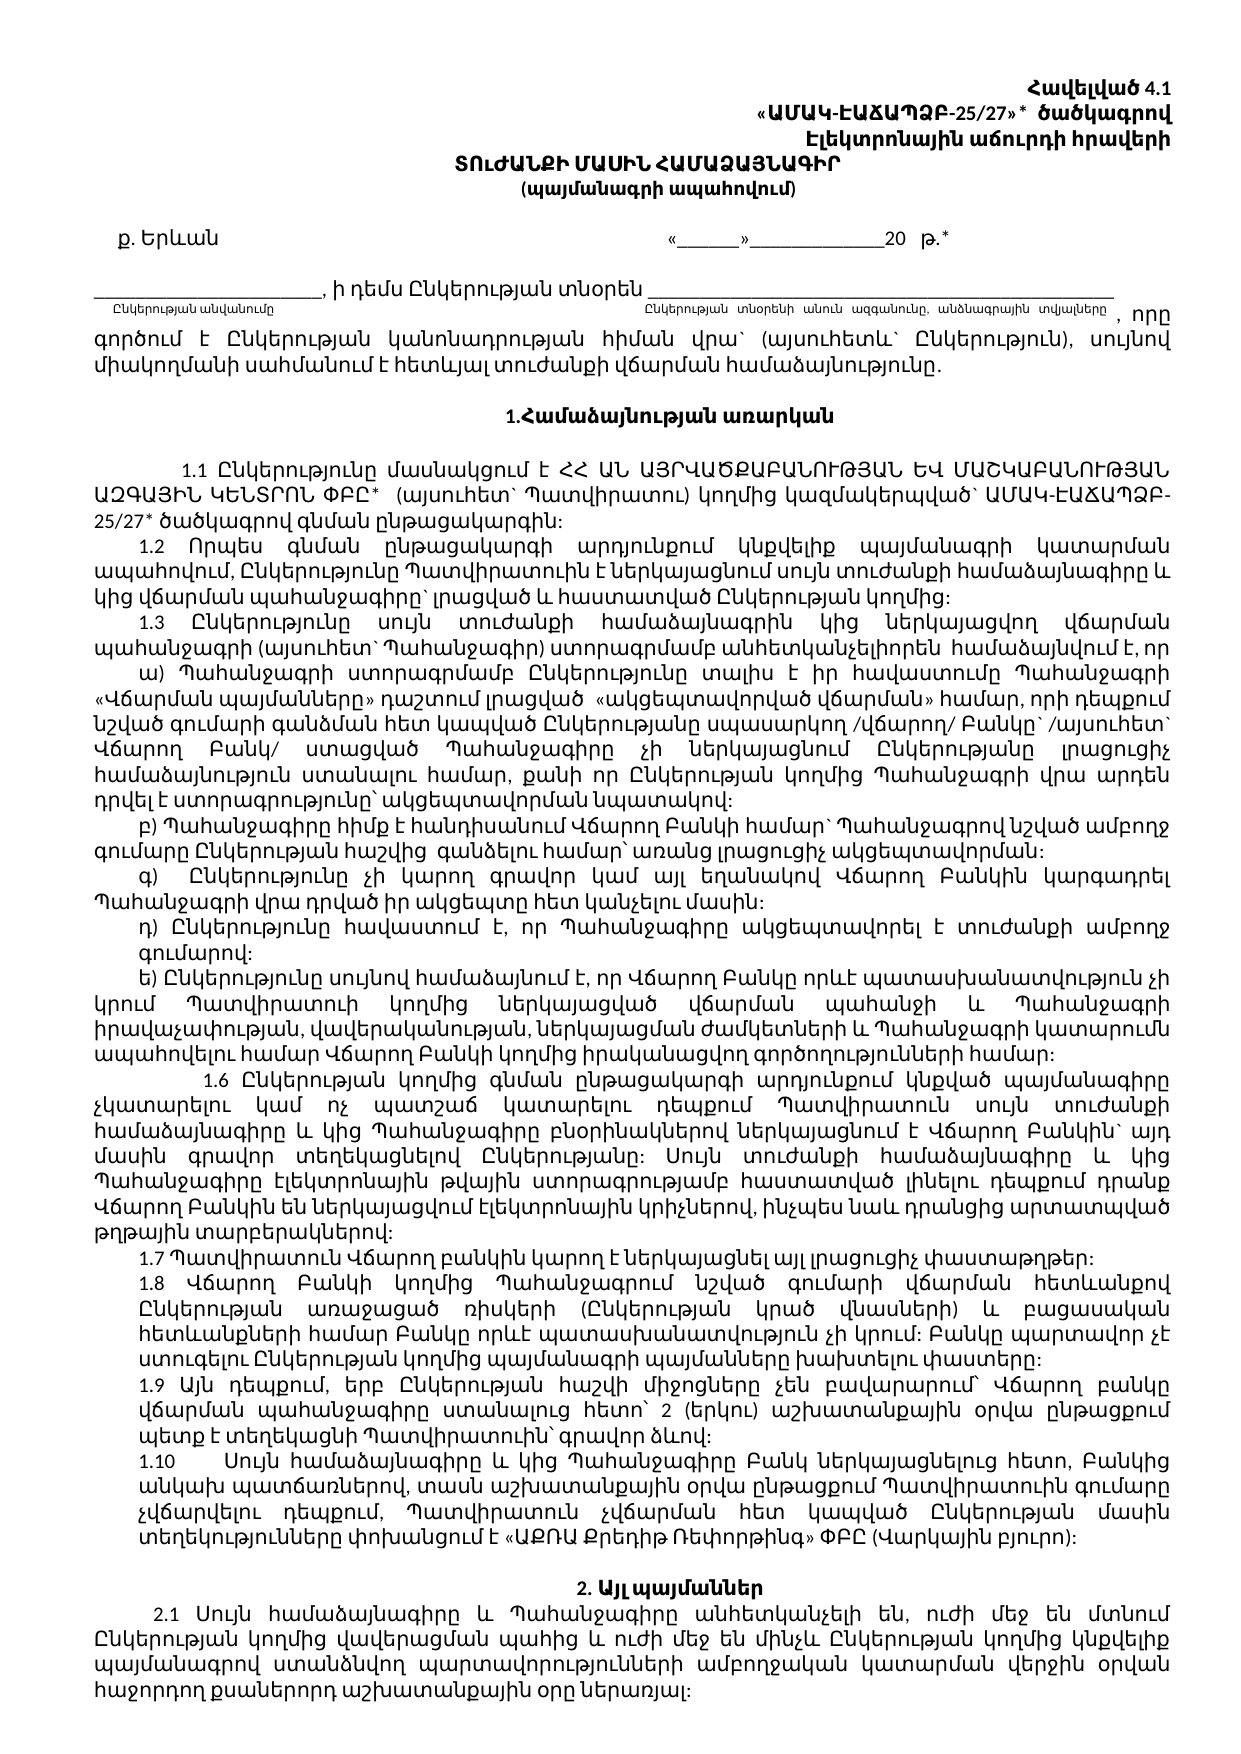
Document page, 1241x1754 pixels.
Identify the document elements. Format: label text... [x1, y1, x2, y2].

text 1.7 Պատվիրատուն Վճարող բանկին կարող է ներկայացնել այլ լրացուցիչ փաստաթղթեր: [138, 1245, 1171, 1270]
text 2.1 Սույն համաձայնագիրը և Պահանջագիրը անհետկանչելի են, ուժի մեջ են մտնում Ընկերության կողմից վավերացման պահից և ուժի մեջ են մինչև Ընկերության կողմից կնքվելիք պայմանագրով ստանձնվող պարտավորությունների ամբողջական կատարման վերջին օրվան հաջորդող քսաներորդ աշխատանքային օրը ներառյալ: [94, 1601, 1171, 1702]
text ՏՈւԺԱՆՔԻ ՄԱՍԻՆ ՀԱՄԱՁԱՅՆԱԳԻՐ [94, 151, 1171, 177]
text դ) Ընկերությունը հավաստում է, որ Պահանջագիրը ակցեպտավորել է տուժանքի ամբողջ գումարով: [138, 914, 1171, 965]
text 1.9 Այն դեպքում, երբ Ընկերության հաշվի միջոցները չեն բավարարում՝ Վճարող բանկը վճարման պահանջագիրը ստանալուց հետո՝ 2 (երկու) աշխատանքային օրվա ընթացքում պետք է տեղեկացնի Պատվիրատուին՝ գրավոր ձևով: [138, 1372, 1171, 1448]
text Հավելված 4.1 [94, 75, 1171, 100]
text բ) Պահանջագիրը հիմք է հանդիսանում Վճարող Բանկի համար` Պահանջագրով նշված ամբողջ գումարը Ընկերության հաշվից գանձելու համար՝ առանց լրացուցիչ ակցեպտավորման: [94, 813, 1171, 864]
text ք. Երևան «______»_____________20 թ.* [94, 225, 1171, 250]
text 1.6 Ընկերության կողմից գնման ընթացակարգի արդյունքում կնքված պայմանագիրը չկատարելու կամ ոչ պատշաճ կատարելու դեպքում Պատվիրատուն սույն տուժանքի համաձայնագիրը և կից Պահանջագիրը բնօրինակներով ներկայացնում է Վճարող Բանկին` այդ մասին գրավոր տեղեկացնելով Ընկերությանը: Սույն տուժանքի համաձայնագիրը և կից Պահանջագիրը էլեկտրոնային թվային ստորագրությամբ հաստատված լինելու դեպքում դրանք Վճարող Բանկին են ներկայացվում էլեկտրոնային կրիչներով, ինչպես նաև դրանցից արտատպված թղթային տարբերակներով: [94, 1067, 1171, 1245]
text 1.3 Ընկերությունը սույն տուժանքի համաձայնագրին կից ներկայացվող վճարման պահանջագրի (այսուհետ` Պահանջագիր) ստորագրմամբ անհետկանչելիորեն համաձայնվում է, որ [94, 609, 1171, 660]
text 2. Այլ պայմաններ [169, 1575, 1171, 1601]
text Ընկերության անվանումը Ընկերության տնօրենի անուն ազգանունը, անձնագրային տվյալները , որը գործում է Ընկերության կանոնադրության հիման վրա` (այսուհետև` Ընկերություն), սույնով միակողմանի սահմանում է հետևյալ տուժանքի վճարման համաձայնությունը. [94, 301, 1171, 377]
text 1.10 Սույն համաձայնագիրը և կից Պահանջագիրը Բանկ ներկայացնելուց հետո, Բանկից անկախ պատճառներով, տասն աշխատանքային օրվա ընթացքում Պատվիրատուին գումարը չվճարվելու դեպքում, Պատվիրատուն չվճարման հետ կապված Ընկերության մասին տեղեկությունները փոխանցում է «ԱՔՌԱ Քրեդիթ Ռեփորթինգ» ՓԲԸ (Վարկային բյուրո): [138, 1448, 1171, 1550]
text ______________________, ի դեմս Ընկերության տնօրեն _____________________________________________ [94, 276, 1171, 301]
text Էլեկտրոնային աճուրդի հրավերի [94, 126, 1171, 151]
text 1.2 Որպես գնման ընթացակարգի արդյունքում կնքվելիք պայմանագրի կատարման ապահովում, Ընկերությունը Պատվիրատուին է ներկայացնում սույն տուժանքի համաձայնագիրը և կից վճարման պահանջագիրը` լրացված և հաստատված Ընկերության կողմից: [94, 533, 1171, 609]
text (պայմանագրի ապահովում) [94, 177, 1171, 199]
text ե) Ընկերությունը սույնով համաձայնում է, որ Վճարող Բանկը որևէ պատասխանատվություն չի կրում Պատվիրատուի կողմից ներկայացված վճարման պահանջի և Պահանջագրի իրավաչափության, վավերականության, ներկայացման ժամկետների և Պահանջագրի կատարումն ապահովելու համար Վճարող Բանկի կողմից իրականացվող գործողությունների համար: [94, 965, 1171, 1067]
text ա) Պահանջագրի ստորագրմամբ Ընկերությունը տալիս է իր հավաստումը Պահանջագրի «Վճարման պայմանները» դաշտում լրացված «ակցեպտավորված վճարման» համար, որի դեպքում նշված գումարի գանձման հետ կապված Ընկերությանը սպասարկող /վճարող/ Բանկը` /այսուհետ` Վճարող Բանկ/ ստացված Պահանջագիրը չի ներկայացնում Ընկերությանը լրացուցիչ համաձայնություն ստանալու համար, քանի որ Ընկերության կողմից Պահանջագրի վրա արդեն դրվել է ստորագրությունը՝ ակցեպտավորման նպատակով: [94, 660, 1171, 813]
text 1.Համաձայնության առարկան [169, 403, 1171, 428]
text գ) Ընկերությունը չի կարող գրավոր կամ այլ եղանակով Վճարող Բանկին կարգադրել Պահանջագրի վրա դրված իր ակցեպտը հետ կանչելու մասին: [94, 864, 1171, 914]
text 1.1 Ընկերությունը մասնակցում է ՀՀ ԱՆ ԱՅՐՎԱԾՔԱԲԱՆՈՒԹՅԱՆ ԵՎ ՄԱՇԿԱԲԱՆՈՒԹՅԱՆ ԱԶԳԱՅԻՆ ԿԵՆՏՐՈՆ ՓԲԸ* (այսուհետ` Պատվիրատու) կողմից կազմակերպված` ԱՄԱԿ-ԷԱՃԱՊՁԲ-25/27* ծածկագրով գնման ընթացակարգին: [94, 457, 1171, 533]
text «ԱՄԱԿ-ԷԱՃԱՊՁԲ-25/27»* ծածկագրով [94, 100, 1171, 126]
text 1.8 Վճարող Բանկի կողմից Պահանջագրում նշված գումարի վճարման հետևանքով Ընկերության առաջացած ռիսկերի (Ընկերության կրած վնասների) և բացասական հետևանքների համար Բանկը որևէ պատասխանատվություն չի կրում: Բանկը պարտավոր չէ ստուգելու Ընկերության կողմից պայմանագրի պայմանները խախտելու փաստերը: [138, 1270, 1171, 1372]
